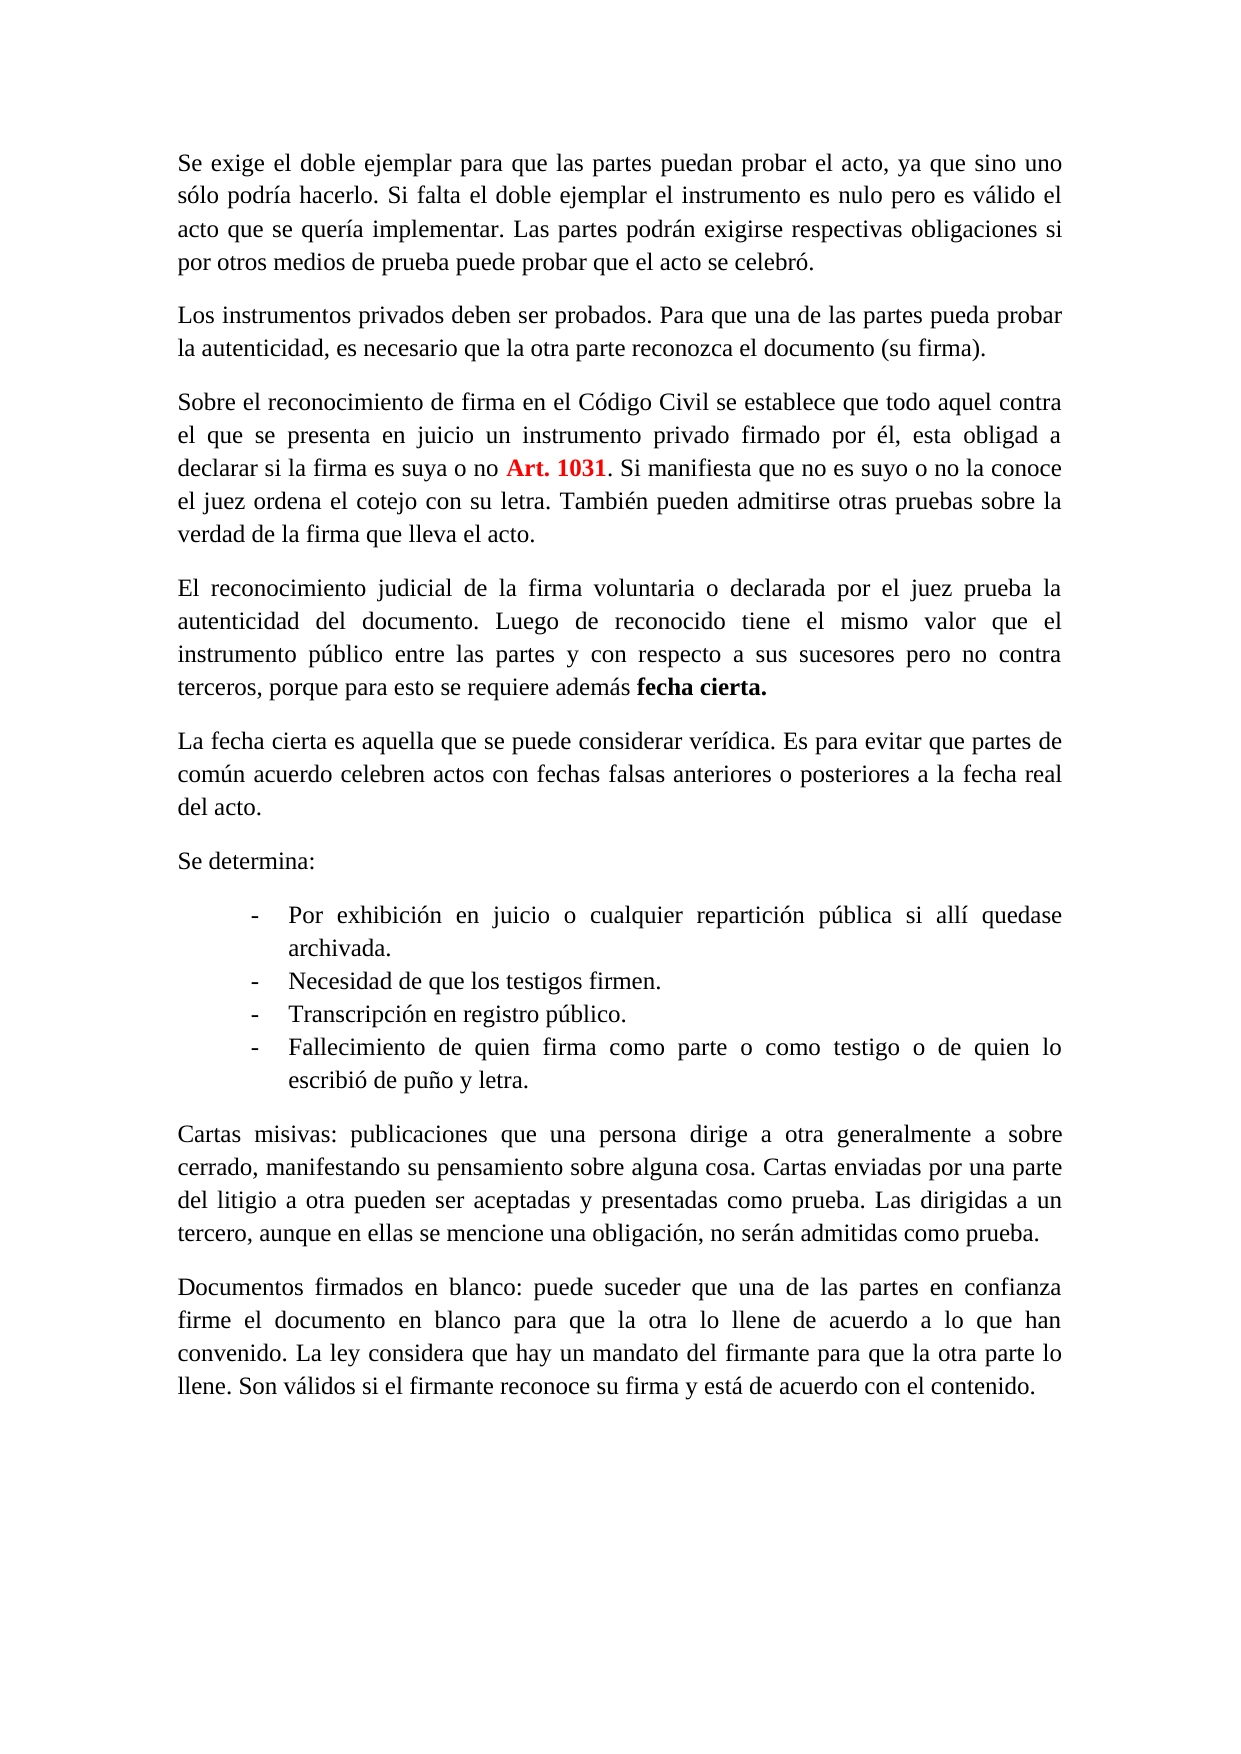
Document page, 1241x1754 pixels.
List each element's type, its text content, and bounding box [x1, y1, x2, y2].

text La fecha cierta es aquella que se puede considerar verídica. Es para evitar que partes de común acuerdo celebren actos con fechas falsas anteriores o posteriores a la fecha real del acto. [177, 726, 1063, 821]
list Por exhibición en juicio o cualquier repartición pública si allí quedase archivada. [251, 900, 1063, 962]
text Los instrumentos privados deben ser probados. Para que una de las partes pueda probar la autenticidad, es necesario que la otra parte reconozca el documento (su firma). [177, 301, 1063, 362]
text El reconocimiento judicial de la firma voluntaria o declarada por el juez prueba la autenticidad del documento. Luego de reconocido tiene el mismo valor que el instrumento público entre las partes y con respecto a sus sucesores pero no contra terceros, porque para esto se requiere además fecha cierta. [177, 573, 1063, 701]
text Se determina: [177, 846, 1063, 875]
text Documentos firmados en blanco: puede suceder que una de las partes en confianza firme el documento en blanco para que la otra lo llene de acuerdo a lo que han convenido. La ley considera que hay un mandato del firmante para que la otra parte lo llene. Son válidos si el firmante reconoce su firma y está de acuerdo con el contenido. [177, 1272, 1063, 1400]
text Cartas misivas: publicaciones que una persona dirige a otra generalmente a sobre cerrado, manifestando su pensamiento sobre alguna cosa. Cartas enviadas por una parte del litigio a otra pueden ser aceptadas y presentadas como prueba. Las dirigidas a un tercero, aunque en ellas se mencione una obligación, no serán admitidas como prueba. [177, 1119, 1063, 1247]
list Necesidad de que los testigos firmen. [251, 966, 1063, 995]
list Transcripción en registro público. [251, 999, 1063, 1028]
list Fallecimiento de quien firma como parte o como testigo o de quien lo escribió de puño y letra. [251, 1032, 1063, 1094]
text Sobre el reconocimiento de firma en el Código Civil se establece que todo aquel contra el que se presenta en juicio un instrumento privado firmado por él, esta obligad a declarar si la firma es suya o no Art. 1031. Si manifiesta que no es suyo o no la conoce el juez ordena el cotejo con su letra. También pueden admitirse otras pruebas sobre la verdad de la firma que lleva el acto. [177, 387, 1063, 548]
text Se exige el doble ejemplar para que las partes puedan probar el acto, ya que sino uno sólo podría hacerlo. Si falta el doble ejemplar el instrumento es nulo pero es válido el acto que se quería implementar. Las partes podrán exigirse respectivas obligaciones si por otros medios de prueba puede probar que el acto se celebró. [177, 148, 1063, 275]
